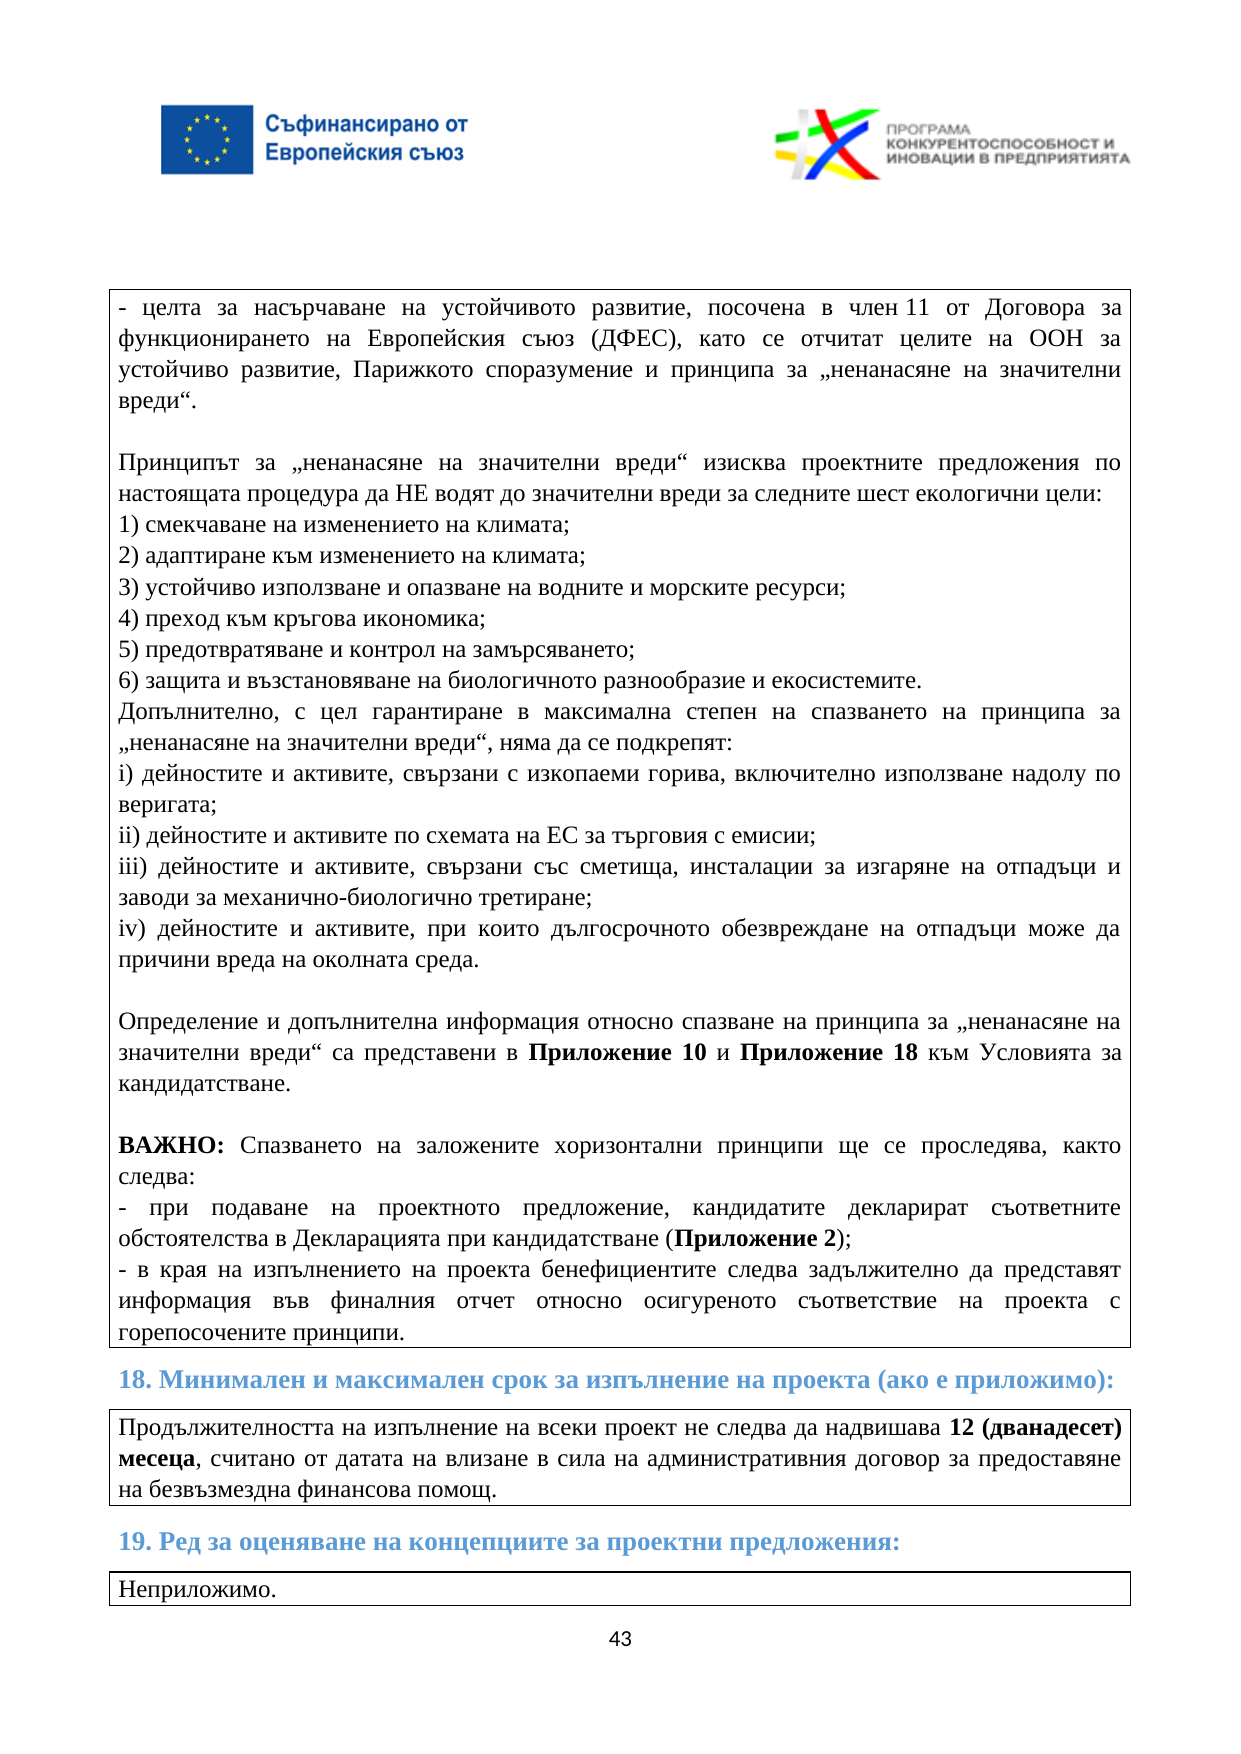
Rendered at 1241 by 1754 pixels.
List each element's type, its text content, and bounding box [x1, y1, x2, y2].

list - в края на изпълнението на проекта бенефициентите следва задължително да представят информация във финалния отчет относно осигуреното съответствие на проекта с горепосочените принципи. [110, 1251, 1130, 1347]
subtitle 19. Ред за оценяване на концепциите за проектни предложения: [118, 1525, 1122, 1557]
list ВАЖНО: Спазването на заложените хоризонтални принципи ще се проследява, както следва: [110, 1127, 1130, 1189]
list Принципът за „ненанасяне на значителни вреди“ изисква проектните предложения по настоящата процедура да НЕ водят до значителни вреди за следните шест екологични цели: [110, 444, 1130, 506]
subtitle 18. Минимален и максимален срок за изпълнение на проекта (ако е приложимо): [118, 1363, 1122, 1394]
list - целта за насърчаване на устойчивото развитие, посочена в член 11 от Договора за функционирането на Европейския съюз (ДФЕС), като се отчитат целите на ООН за устойчиво развитие, Парижкото споразумение и принципа за „ненанасяне на значителни вреди“. [110, 290, 1130, 414]
list ii) дейностите и активите по схемата на ЕС за търговия с емисии; [110, 817, 1130, 848]
text Неприложимо. [110, 1573, 1130, 1605]
text Продължителността на изпълнение на всеки проект не следва да надвишава 12 (дванадесет) месеца, считано от датата на влизане в сила на административния договор за предоставяне на безвъзмездна финансова помощ. [110, 1410, 1130, 1505]
list i) дейностите и активите, свързани с изкопаеми горива, включително използване надолу по веригата; [110, 755, 1130, 817]
list iv) дейностите и активите, при които дългосрочното обезвреждане на отпадъци може да причини вреда на околната среда. [110, 910, 1130, 973]
picture [157, 101, 488, 179]
list 6) защита и възстановяване на биологичното разнообразие и екосистемите. [110, 662, 1130, 693]
list 5) предотвратяване и контрол на замърсяването; [110, 631, 1130, 662]
list Допълнително, с цел гарантиране в максимална степен на спазването на принципа за „ненанасяне на значителни вреди“, няма да се подкрепят: [110, 693, 1130, 755]
list 2) адаптиране към изменението на климата; [110, 537, 1130, 568]
picture [773, 101, 1134, 189]
list iii) дейностите и активите, свързани със сметища, инсталации за изгаряне на отпадъци и заводи за механично-биологично третиране; [110, 848, 1130, 910]
list 4) преход към кръгова икономика; [110, 599, 1130, 631]
list 3) устойчиво използване и опазване на водните и морските ресурси; [110, 568, 1130, 599]
list 1) смекчаване на изменението на климата; [110, 506, 1130, 537]
list Определение и допълнителна информация относно спазване на принципа за „ненанасяне на значителни вреди“ са представени в Приложение 10 и Приложение 18 към Условията за кандидатстване. [110, 1003, 1130, 1097]
list - при подаване на проектното предложение, кандидатите декларират съответните обстоятелства в Декларацията при кандидатстване (Приложение 2); [110, 1189, 1130, 1251]
